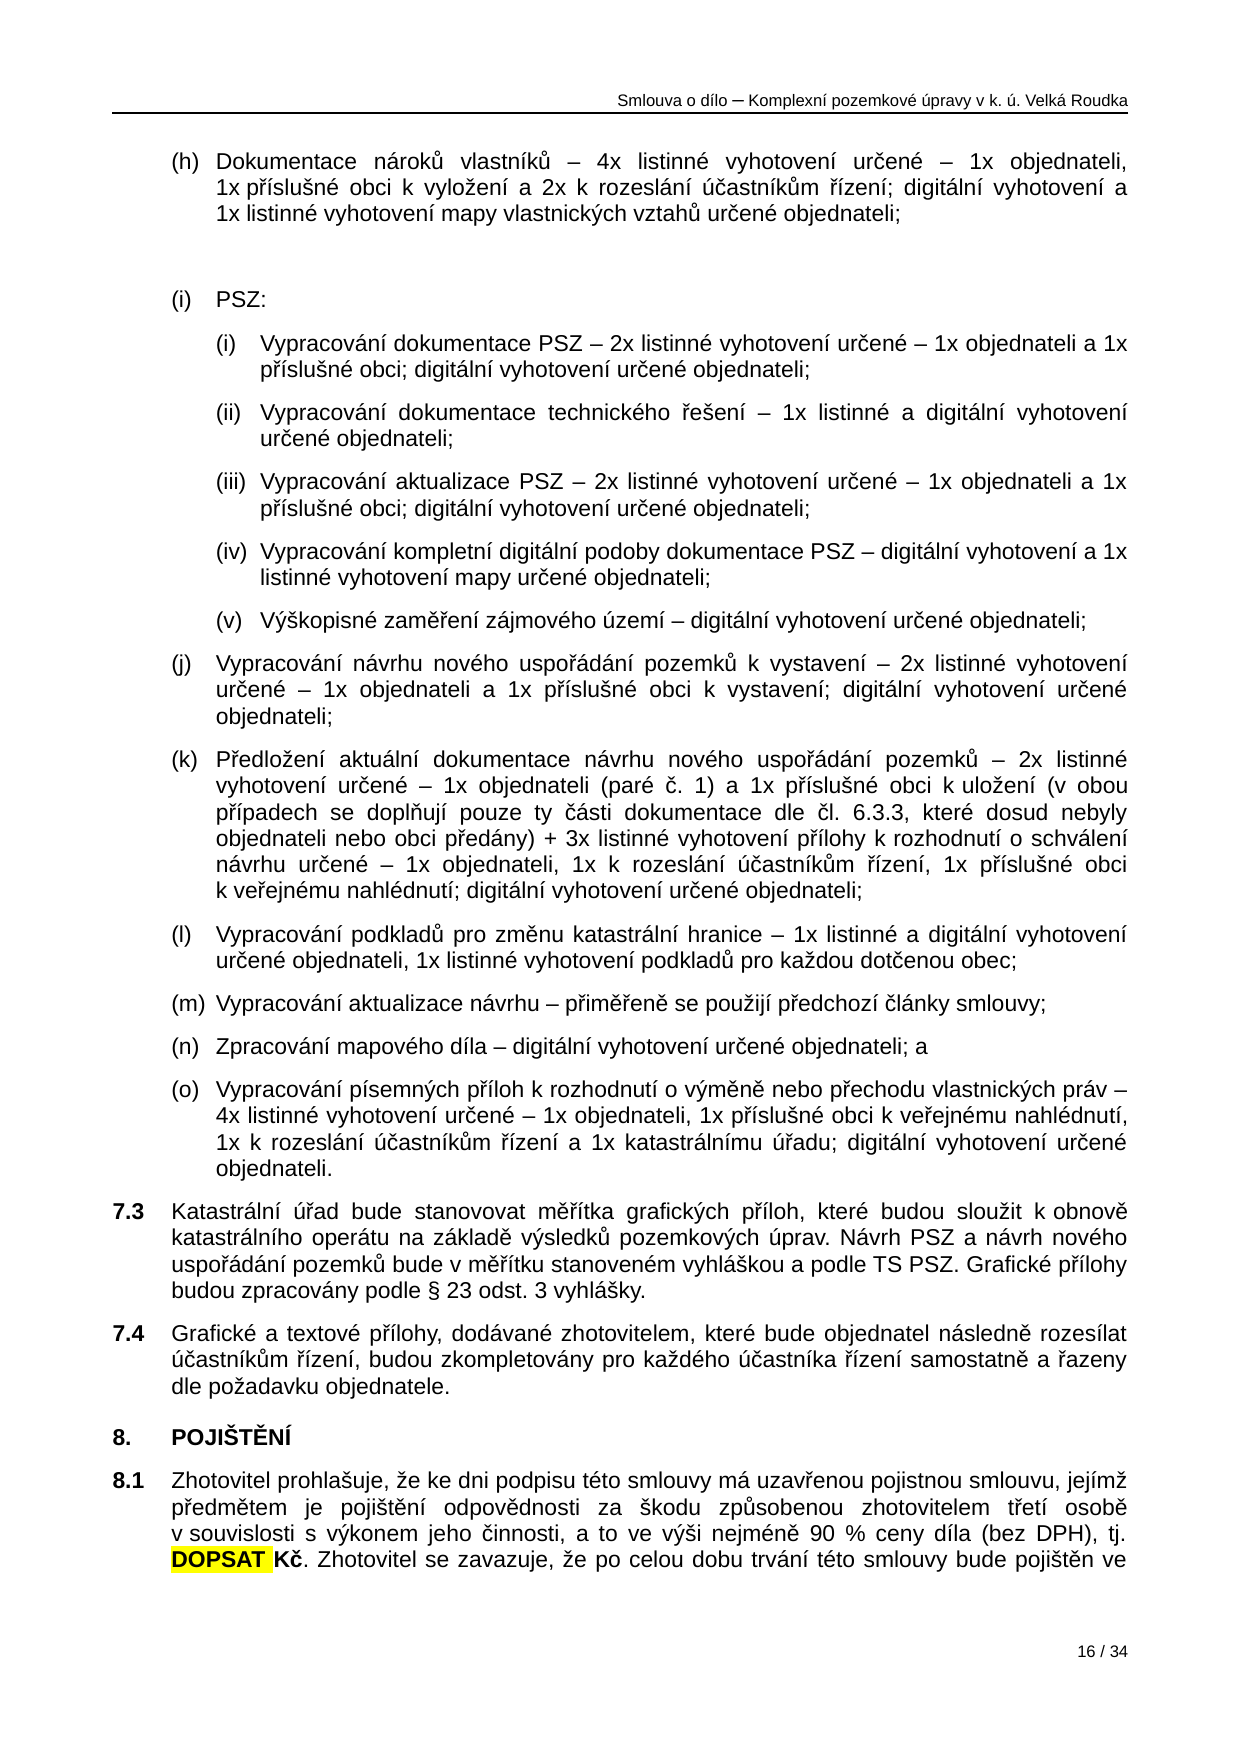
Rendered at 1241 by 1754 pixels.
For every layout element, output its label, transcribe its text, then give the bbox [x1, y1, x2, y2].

list Dokumentace nároků vlastníků – 4x listinné vyhotovení určené – 1x objednateli, 1x příslušné obci k vyložení a 2x k rozeslání účastníkům řízení; digitální vyhotovení a 1x listinné vyhotovení mapy vlastnických vztahů určené objednateli; [171, 148, 1128, 227]
list Vypracování dokumentace technického řešení – 1x listinné a digitální vyhotovení určené objednateli; [216, 399, 1128, 452]
list Předložení aktuální dokumentace návrhu nového uspořádání pozemků – 2x listinné vyhotovení určené – 1x objednateli (paré č. 1) a 1x příslušné obci k uložení (v obou případech se doplňují pouze ty části dokumentace dle čl. 6.3.3, které dosud nebyly objednateli nebo obci předány) + 3x listinné vyhotovení přílohy k rozhodnutí o schválení návrhu určené – 1x objednateli, 1x k rozeslání účastníkům řízení, 1x příslušné obci k veřejnému nahlédnutí; digitální vyhotovení určené objednateli; [171, 746, 1128, 904]
list Vypracování aktualizace PSZ – 2x listinné vyhotovení určené – 1x objednateli a 1x příslušné obci; digitální vyhotovení určené objednateli; [216, 468, 1128, 521]
text Grafické a textové přílohy, dodávané zhotovitelem, které bude objednatel následně rozesílat účastníkům řízení, budou zkompletovány pro každého účastníka řízení samostatně a řazeny dle požadavku objednatele. [112, 1320, 1128, 1399]
list Vypracování kompletní digitální podoby dokumentace PSZ – digitální vyhotovení a 1x listinné vyhotovení mapy určené objednateli; [216, 538, 1128, 590]
list Vypracování návrhu nového uspořádání pozemků k vystavení – 2x listinné vyhotovení určené – 1x objednateli a 1x příslušné obci k vystavení; digitální vyhotovení určené objednateli; [171, 650, 1128, 729]
list Výškopisné zaměření zájmového území – digitální vyhotovení určené objednateli; [216, 607, 1128, 633]
list Zpracování mapového díla – digitální vyhotovení určené objednateli; a [171, 1033, 1128, 1059]
list Vypracování písemných příloh k rozhodnutí o výměně nebo přechodu vlastnických práv – 4x listinné vyhotovení určené – 1x objednateli, 1x příslušné obci k veřejnému nahlédnutí, 1x k rozeslání účastníkům řízení a 1x katastrálnímu úřadu; digitální vyhotovení určené objednateli. [171, 1076, 1128, 1181]
list Vypracování dokumentace PSZ – 2x listinné vyhotovení určené – 1x objednateli a 1x příslušné obci; digitální vyhotovení určené objednateli; [216, 329, 1128, 382]
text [112, 1467, 1128, 1573]
list Vypracování aktualizace návrhu – přiměřeně se použijí předchozí články smlouvy; [171, 990, 1128, 1016]
text Pojištění [112, 1424, 1128, 1451]
text Katastrální úřad bude stanovovat měřítka grafických příloh, které budou sloužit k obnově katastrálního operátu na základě výsledků pozemkových úprav. Návrh PSZ a návrh nového uspořádání pozemků bude v měřítku stanoveném vyhláškou a podle TS PSZ. Grafické přílohy budou zpracovány podle § 23 odst. 3 vyhlášky. [112, 1198, 1128, 1303]
list Vypracování podkladů pro změnu katastrální hranice – 1x listinné a digitální vyhotovení určené objednateli, 1x listinné vyhotovení podkladů pro každou dotčenou obec; [171, 921, 1128, 973]
list PSZ: [171, 286, 1128, 313]
